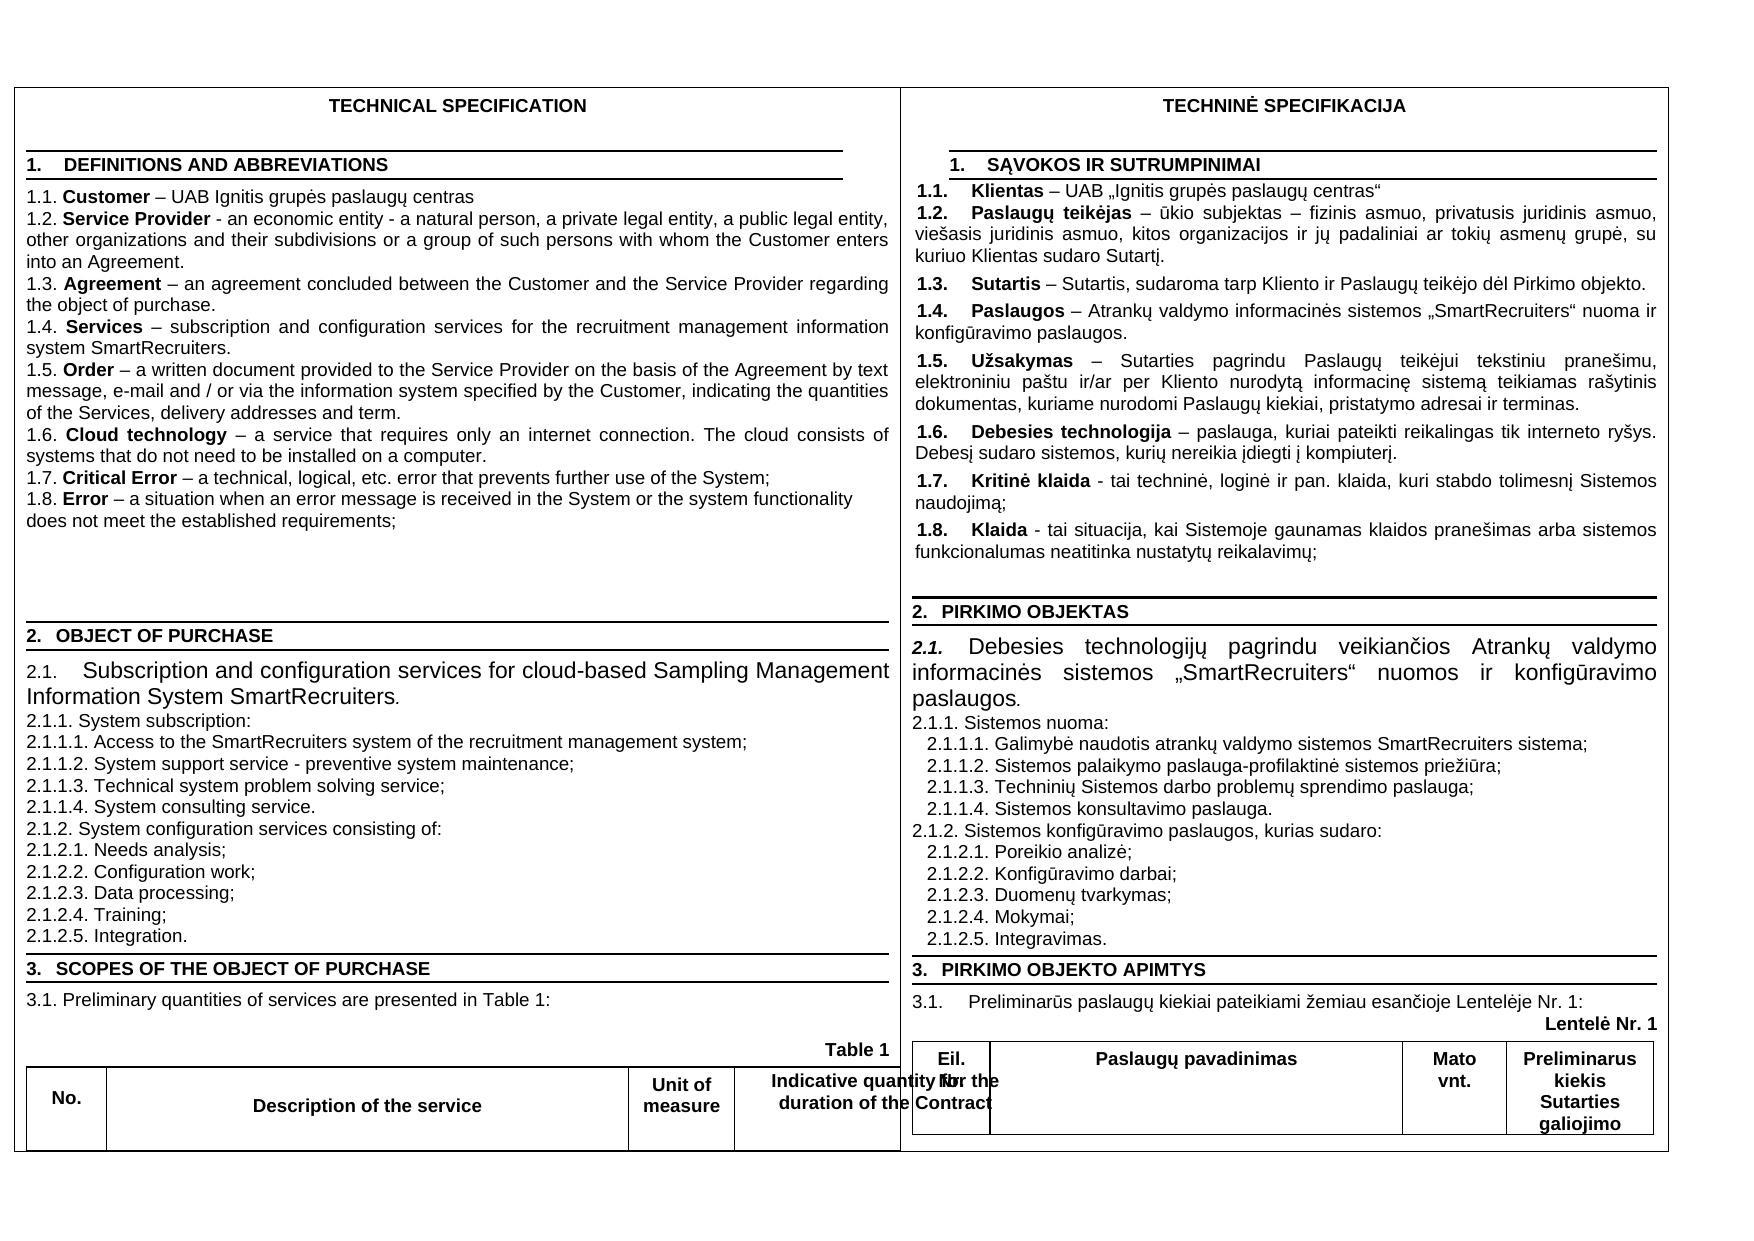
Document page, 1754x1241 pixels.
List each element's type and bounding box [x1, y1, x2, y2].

table_header [15, 88, 900, 1151]
table_header [901, 88, 1668, 1151]
